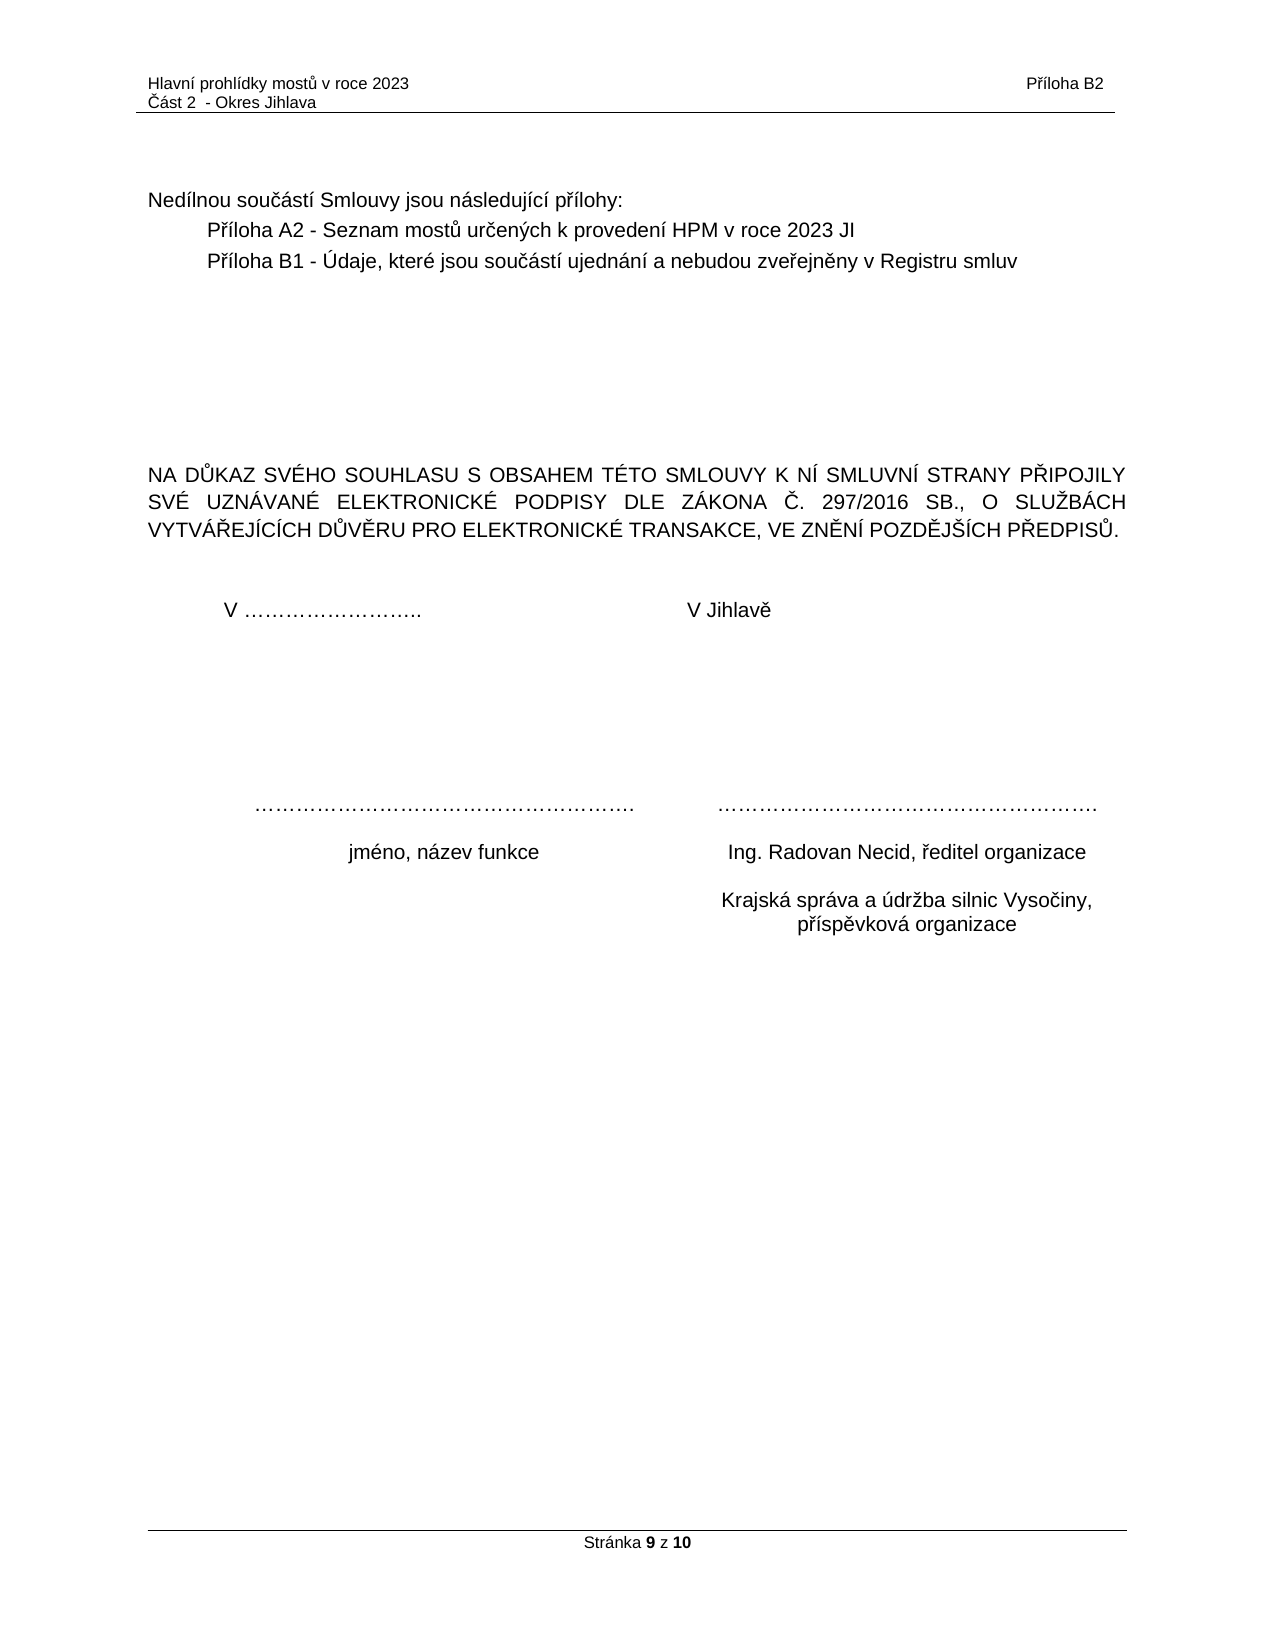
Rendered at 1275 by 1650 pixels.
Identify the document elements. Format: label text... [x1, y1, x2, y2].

table_header V …………………….. [213, 598, 676, 646]
table_header V Jihlavě [676, 598, 1138, 646]
table_cell ………………………………………………. Ing. Radovan Necid, ředitel organizace Krajská správa a údržba silnic Vysočiny, příspěvková organizace [676, 646, 1138, 984]
list Příloha A2 - Seznam mostů určených k provedení HPM v roce 2023 JI [148, 218, 1127, 242]
text NA DŮKAZ SVÉHO SOUHLASU S OBSAHEM TÉTO smlouvy K NÍ SMLUVNÍ STRANY PŘIPOJILY SVÉ UZNÁVANÉ ELEKTRONICKÉ PODPISY DLE ZÁKONA Č. 297/2016 SB., O SLUŽBÁCH VYTVÁŘEJÍCÍCH DŮVĚRU PRO ELEKTRONICKÉ TRANSAKCE, VE ZNĚNÍ POZDĚJŠÍCH PŘEDPISŮ. [148, 463, 1127, 542]
table_cell ………………………………………………. jméno, název funkce [213, 646, 676, 984]
list Příloha B1 - Údaje, které jsou součástí ujednání a nebudou zveřejněny v Registru smluv [148, 248, 1127, 272]
text Nedílnou součástí Smlouvy jsou následující přílohy: [148, 188, 1127, 212]
